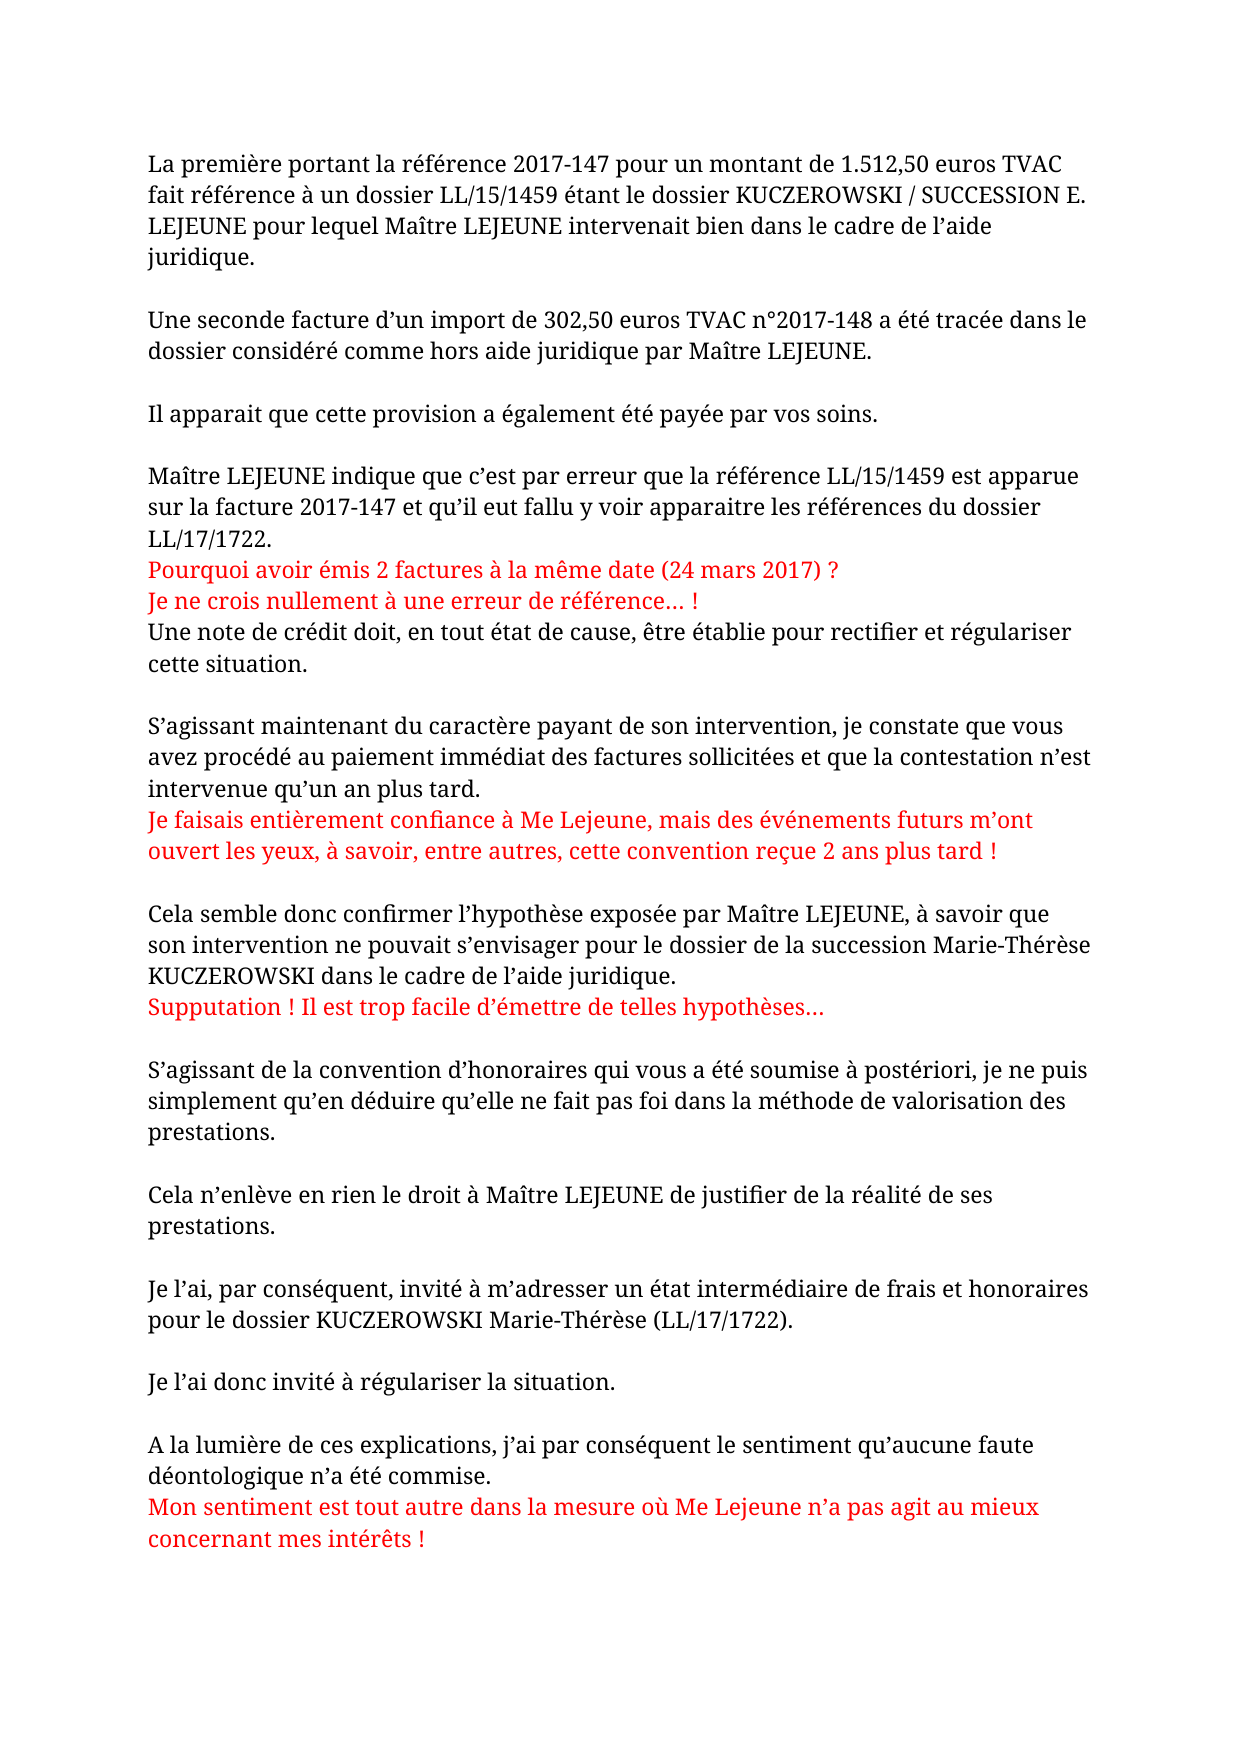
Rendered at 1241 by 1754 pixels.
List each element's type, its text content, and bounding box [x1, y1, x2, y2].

text Je l’ai, par conséquent, invité à m’adresser un état intermédiaire de frais et honoraires pour le dossier KUCZEROWSKI Marie-Thérèse (LL/17/1722). [148, 1273, 1093, 1335]
text Maître LEJEUNE indique que c’est par erreur que la référence LL/15/1459 est apparue sur la facture 2017-147 et qu’il eut fallu y voir apparaitre les références du dossier LL/17/1722. [148, 460, 1093, 554]
text Cela semble donc confirmer l’hypothèse exposée par Maître LEJEUNE, à savoir que son intervention ne pouvait s’envisager pour le dossier de la succession Marie-Thérèse KUCZEROWSKI dans le cadre de l’aide juridique. [148, 898, 1093, 991]
text Mon sentiment est tout autre dans la mesure où Me Lejeune n’a pas agit au mieux concernant mes intérêts ! [148, 1491, 1093, 1554]
text Je faisais entièrement confiance à Me Lejeune, mais des événements futurs m’ont ouvert les yeux, à savoir, entre autres, cette convention reçue 2 ans plus tard ! [148, 804, 1093, 866]
text S’agissant de la convention d’honoraires qui vous a été soumise à postériori, je ne puis simplement qu’en déduire qu’elle ne fait pas foi dans la méthode de valorisation des prestations. [148, 1054, 1093, 1148]
text S’agissant maintenant du caractère payant de son intervention, je constate que vous avez procédé au paiement immédiat des factures sollicitées et que la contestation n’est intervenue qu’un an plus tard. [148, 710, 1093, 804]
text Il apparait que cette provision a également été payée par vos soins. [148, 398, 1093, 429]
text Cela n’enlève en rien le droit à Maître LEJEUNE de justifier de la réalité de ses prestations. [148, 1179, 1093, 1241]
text Pourquoi avoir émis 2 factures à la même date (24 mars 2017) ? [148, 554, 1093, 585]
text Je ne crois nullement à une erreur de référence… ! [148, 585, 1093, 616]
text La première portant la référence 2017-147 pour un montant de 1.512,50 euros TVAC fait référence à un dossier LL/15/1459 étant le dossier KUCZEROWSKI / SUCCESSION E. LEJEUNE pour lequel Maître LEJEUNE intervenait bien dans le cadre de l’aide juridique. [148, 148, 1093, 273]
text A la lumière de ces explications, j’ai par conséquent le sentiment qu’aucune faute déontologique n’a été commise. [148, 1429, 1093, 1491]
text Je l’ai donc invité à régulariser la situation. [148, 1366, 1093, 1398]
text Une note de crédit doit, en tout état de cause, être établie pour rectifier et régulariser cette situation. [148, 616, 1093, 679]
text Supputation ! Il est trop facile d’émettre de telles hypothèses… [148, 991, 1093, 1023]
text Une seconde facture d’un import de 302,50 euros TVAC n°2017-148 a été tracée dans le dossier considéré comme hors aide juridique par Maître LEJEUNE. [148, 304, 1093, 366]
